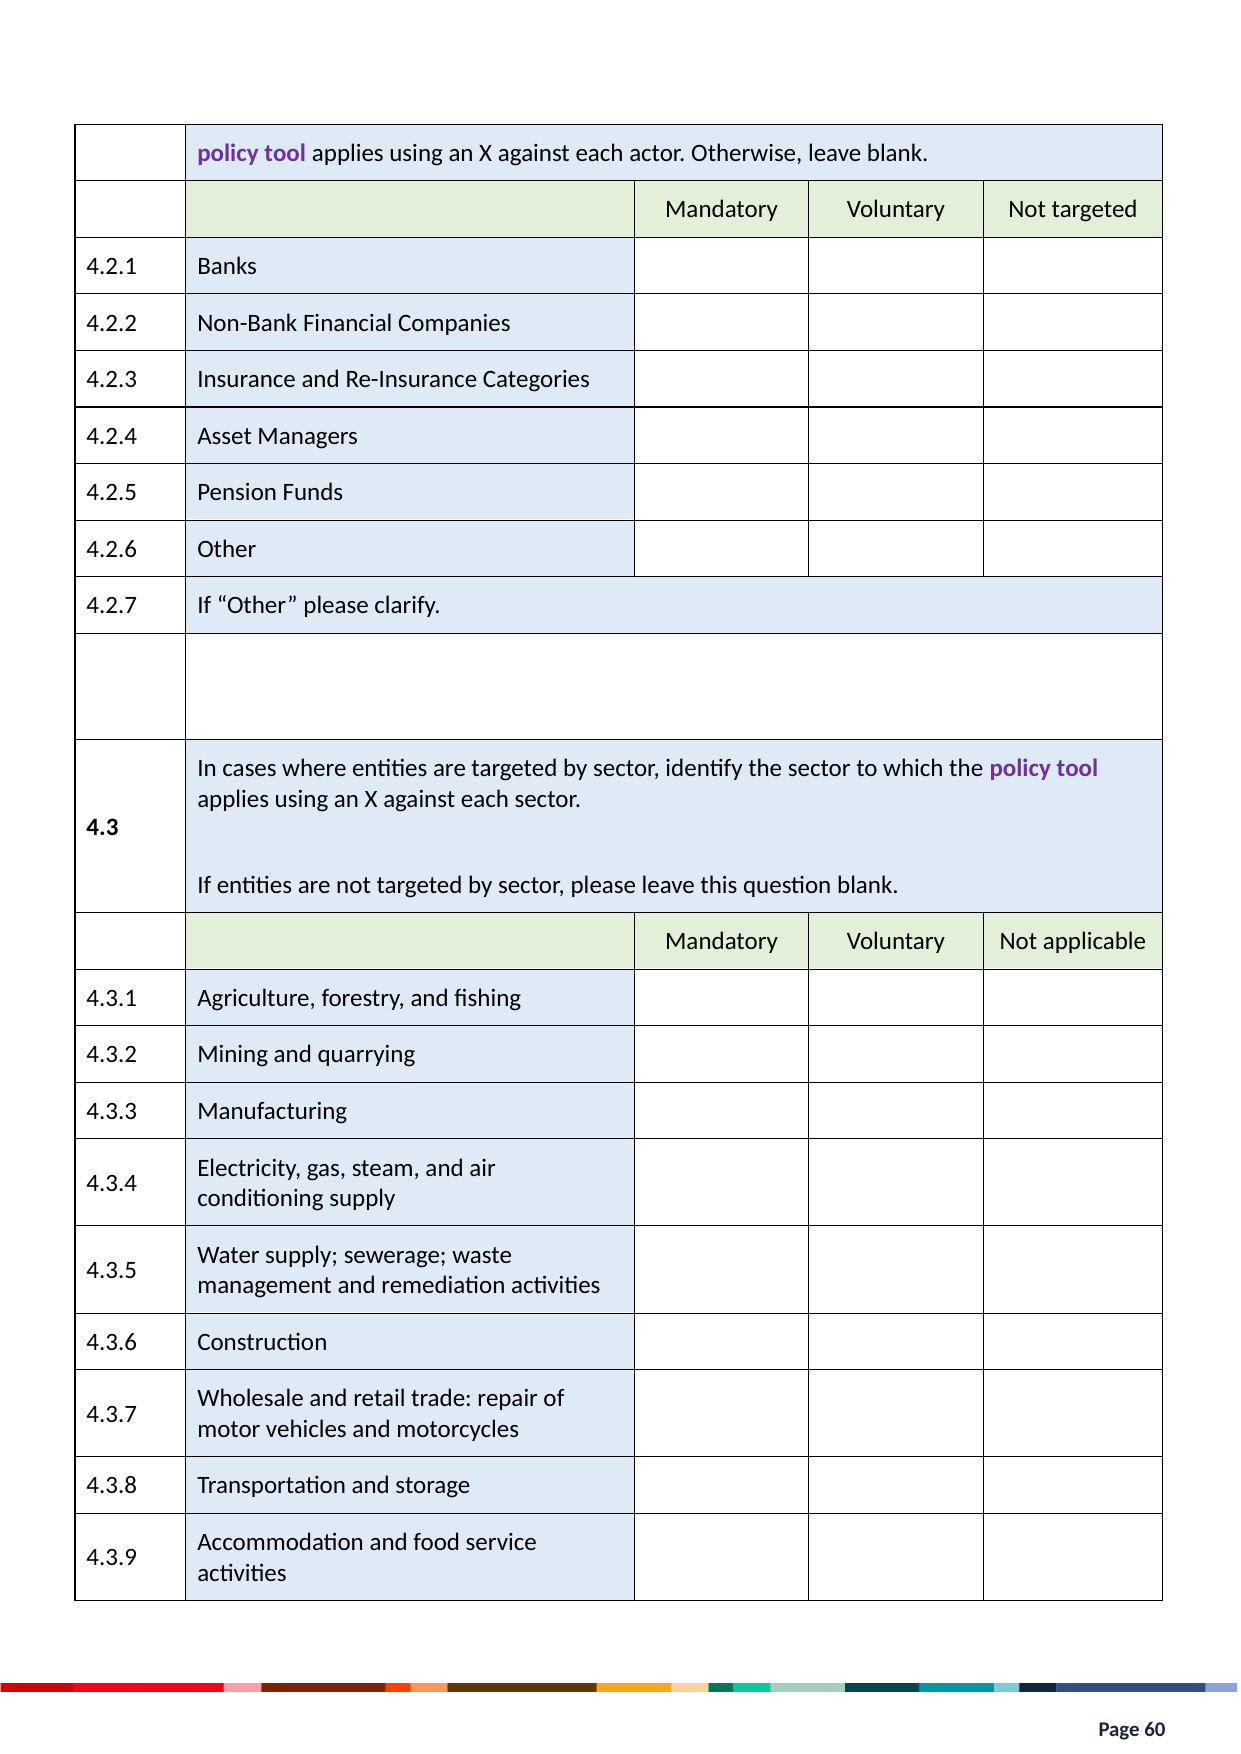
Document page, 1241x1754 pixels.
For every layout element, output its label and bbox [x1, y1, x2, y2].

picture [0, 1683, 1236, 1692]
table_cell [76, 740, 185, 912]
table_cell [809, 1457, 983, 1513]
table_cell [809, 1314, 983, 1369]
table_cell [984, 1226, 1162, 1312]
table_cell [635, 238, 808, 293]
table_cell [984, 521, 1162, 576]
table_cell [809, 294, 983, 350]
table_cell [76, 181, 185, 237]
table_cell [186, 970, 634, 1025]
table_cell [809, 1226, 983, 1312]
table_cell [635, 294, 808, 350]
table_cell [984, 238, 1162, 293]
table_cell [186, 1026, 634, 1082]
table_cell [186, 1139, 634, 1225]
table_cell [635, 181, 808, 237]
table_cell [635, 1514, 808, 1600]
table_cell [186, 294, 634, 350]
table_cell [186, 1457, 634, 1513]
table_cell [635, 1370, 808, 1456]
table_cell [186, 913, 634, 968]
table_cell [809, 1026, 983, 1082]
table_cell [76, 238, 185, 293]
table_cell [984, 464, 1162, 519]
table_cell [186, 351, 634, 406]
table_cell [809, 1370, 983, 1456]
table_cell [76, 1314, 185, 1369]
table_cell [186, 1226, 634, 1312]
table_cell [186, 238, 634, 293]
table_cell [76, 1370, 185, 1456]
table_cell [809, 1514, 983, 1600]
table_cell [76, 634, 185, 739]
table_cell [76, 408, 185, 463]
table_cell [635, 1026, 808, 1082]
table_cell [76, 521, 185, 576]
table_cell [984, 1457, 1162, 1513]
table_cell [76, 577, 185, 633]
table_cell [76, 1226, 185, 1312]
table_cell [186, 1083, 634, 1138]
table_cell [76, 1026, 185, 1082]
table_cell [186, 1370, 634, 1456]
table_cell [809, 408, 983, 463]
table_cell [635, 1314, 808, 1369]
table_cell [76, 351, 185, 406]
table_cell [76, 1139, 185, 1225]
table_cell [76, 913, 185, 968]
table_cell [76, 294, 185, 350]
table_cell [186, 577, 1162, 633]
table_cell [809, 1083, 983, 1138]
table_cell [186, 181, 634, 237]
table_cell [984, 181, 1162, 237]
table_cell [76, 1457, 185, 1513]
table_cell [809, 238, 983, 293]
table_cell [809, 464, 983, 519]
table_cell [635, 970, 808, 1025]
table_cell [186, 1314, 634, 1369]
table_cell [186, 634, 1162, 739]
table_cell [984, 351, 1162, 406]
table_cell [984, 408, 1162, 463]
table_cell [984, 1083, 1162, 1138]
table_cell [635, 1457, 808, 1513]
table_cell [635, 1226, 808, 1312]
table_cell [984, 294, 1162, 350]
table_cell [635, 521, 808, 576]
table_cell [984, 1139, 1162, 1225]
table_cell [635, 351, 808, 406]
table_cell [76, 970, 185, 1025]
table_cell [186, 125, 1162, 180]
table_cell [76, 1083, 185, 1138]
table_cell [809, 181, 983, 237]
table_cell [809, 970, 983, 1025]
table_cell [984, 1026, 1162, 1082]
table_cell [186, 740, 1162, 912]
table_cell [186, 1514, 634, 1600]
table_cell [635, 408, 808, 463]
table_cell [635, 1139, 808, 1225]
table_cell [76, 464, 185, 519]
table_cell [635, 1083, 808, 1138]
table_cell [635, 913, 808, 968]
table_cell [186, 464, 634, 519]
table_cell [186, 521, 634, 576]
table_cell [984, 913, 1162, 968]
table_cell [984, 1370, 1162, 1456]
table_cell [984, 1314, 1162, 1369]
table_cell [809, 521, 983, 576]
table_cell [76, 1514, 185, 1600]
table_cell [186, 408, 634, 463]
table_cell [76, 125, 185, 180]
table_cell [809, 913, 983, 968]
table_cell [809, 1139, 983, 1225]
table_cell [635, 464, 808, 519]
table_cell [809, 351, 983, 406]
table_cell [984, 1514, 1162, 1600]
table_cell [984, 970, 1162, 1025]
